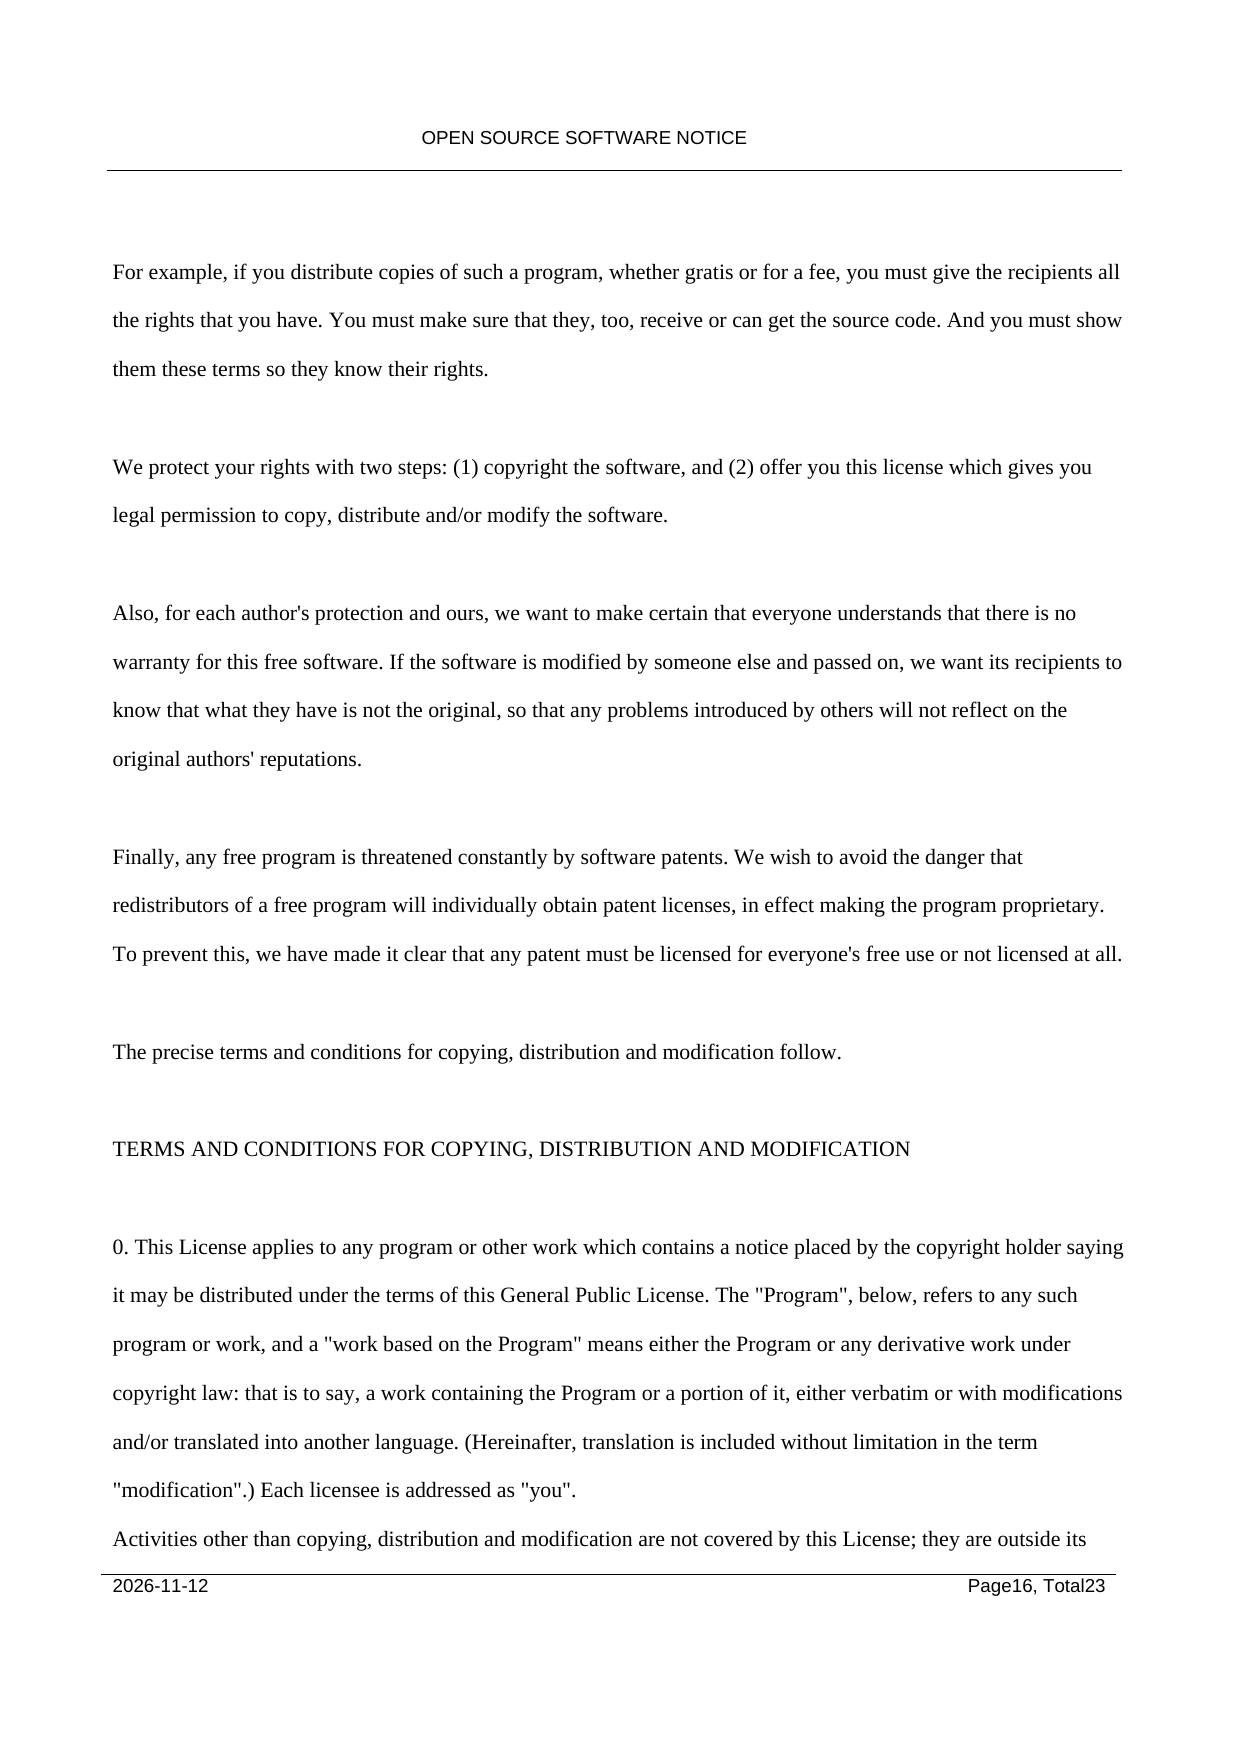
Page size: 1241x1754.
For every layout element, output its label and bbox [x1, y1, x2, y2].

text [112, 206, 1128, 1555]
